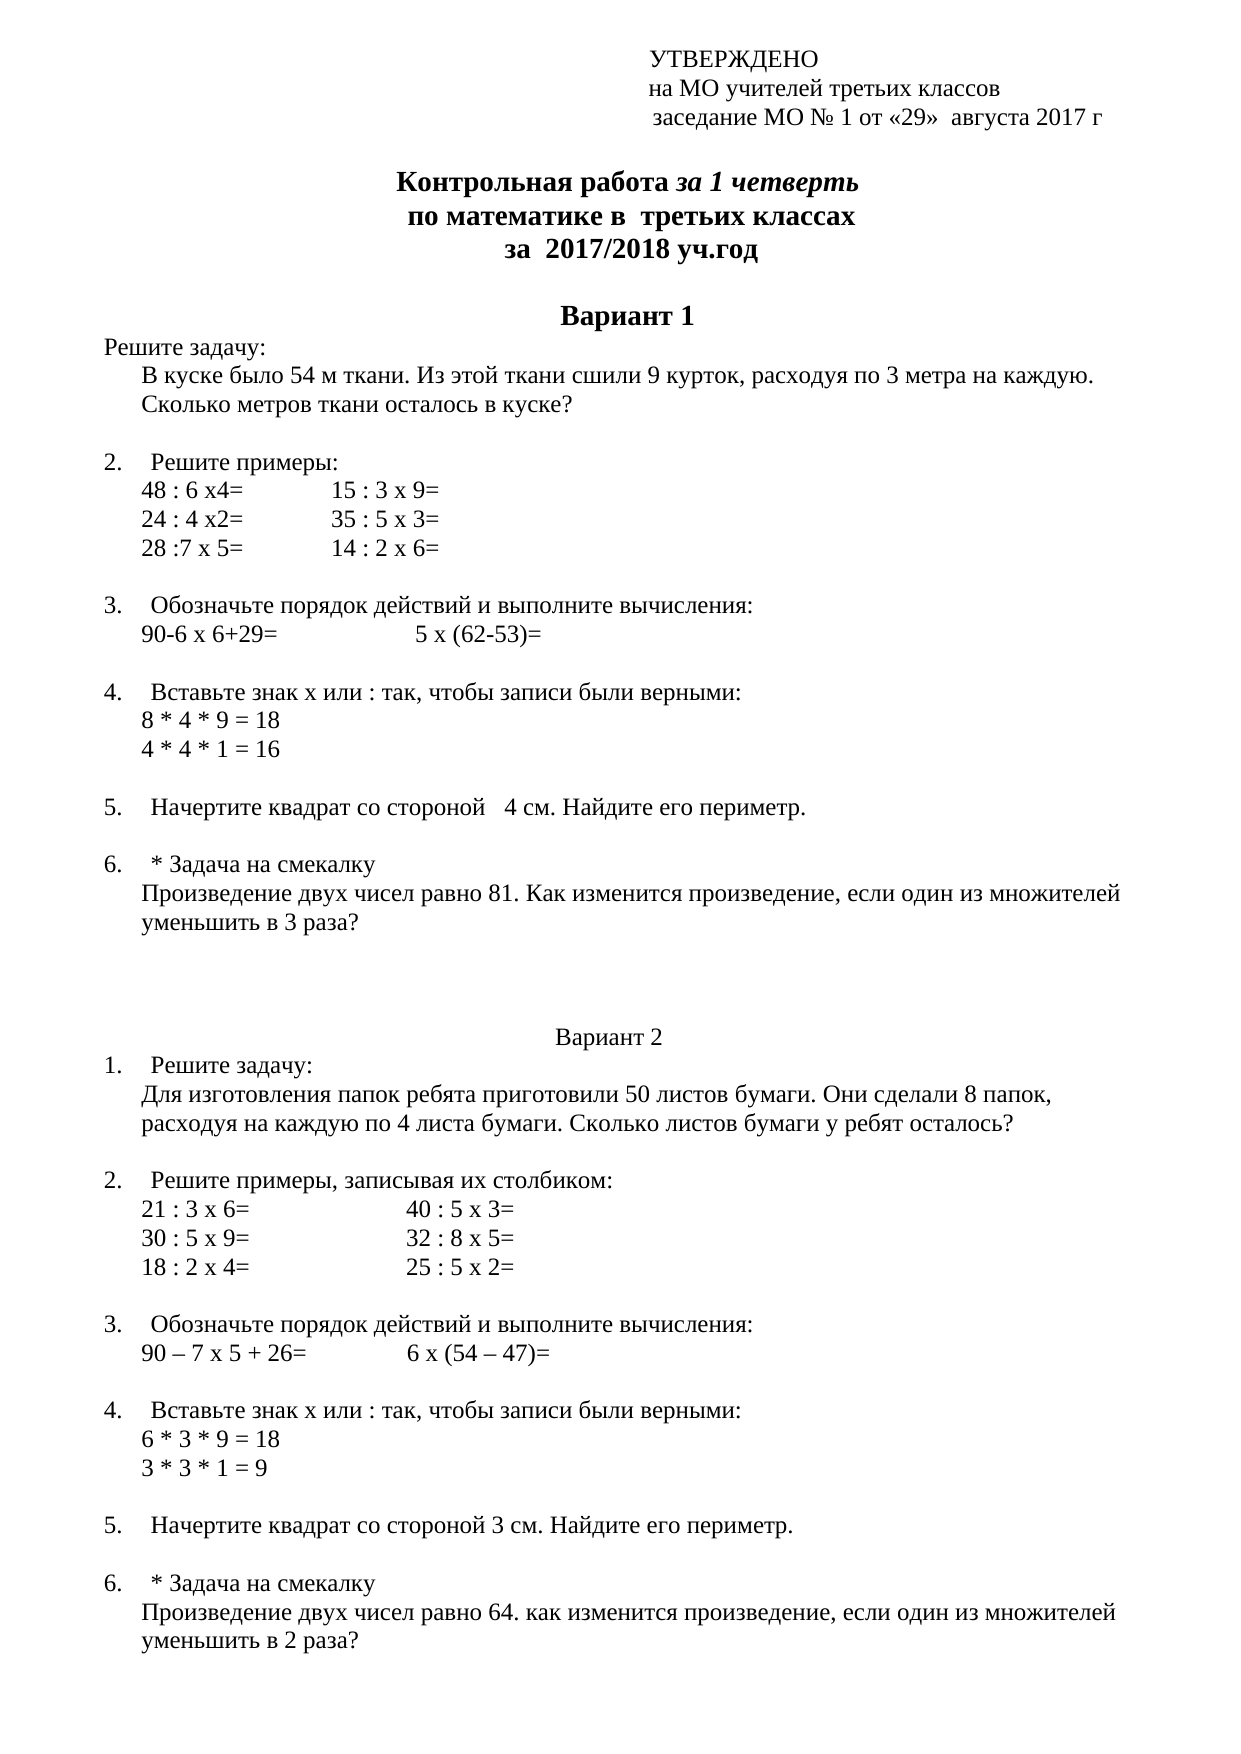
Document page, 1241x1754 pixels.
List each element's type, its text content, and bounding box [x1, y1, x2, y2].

text 2. Решите примеры: [103, 447, 1152, 476]
text 48 : 6 х4= 15 : 3 х 9= [141, 476, 1152, 504]
text Вариант 2 [66, 1022, 1152, 1051]
text 2. Решите примеры, записывая их столбиком: [103, 1166, 1152, 1194]
text 3. Обозначьте порядок действий и выполните вычисления: [103, 1309, 1152, 1338]
text 6. * Задача на смекалку [103, 1568, 1152, 1597]
text 4 * 4 * 1 = 16 [141, 734, 1152, 763]
text 5. Начертите квадрат со стороной 3 см. Найдите его периметр. [103, 1511, 1152, 1539]
text 18 : 2 х 4= 25 : 5 х 2= [141, 1252, 1152, 1281]
text Для изготовления папок ребята приготовили 50 листов бумаги. Они сделали 8 папок, расходуя на каждую по 4 листа бумаги. Сколько листов бумаги у ребят осталось? [141, 1079, 1152, 1137]
text 90 – 7 х 5 + 26= 6 х (54 – 47)= [141, 1338, 1152, 1367]
text 30 : 5 х 9= 32 : 8 х 5= [141, 1223, 1152, 1252]
text Решите задачу: [103, 332, 1152, 361]
text 8 * 4 * 9 = 18 [141, 706, 1152, 734]
text 4. Вставьте знак х или : так, чтобы записи были верными: [103, 1396, 1152, 1424]
text 6. * Задача на смекалку [103, 849, 1152, 878]
text 3 * 3 * 1 = 9 [141, 1453, 1152, 1482]
text Вариант 1 [103, 298, 1152, 332]
text 5. Начертите квадрат со стороной 4 см. Найдите его периметр. [103, 792, 1152, 821]
text УТВЕРЖДЕНО [103, 44, 1152, 73]
text 4. Вставьте знак х или : так, чтобы записи были верными: [103, 677, 1152, 706]
text заседание МО № 1 от «29» августа 2017 г [103, 102, 1152, 131]
text 3. Обозначьте порядок действий и выполните вычисления: [103, 591, 1152, 619]
text Произведение двух чисел равно 64. как изменится произведение, если один из множителей уменьшить в 2 раза? [141, 1597, 1152, 1654]
text за 2017/2018 уч.год [103, 231, 1152, 265]
text Контрольная работа за 1 четверть [103, 164, 1152, 198]
text 24 : 4 х2= 35 : 5 х 3= [141, 504, 1152, 533]
text 21 : 3 х 6= 40 : 5 х 3= [141, 1194, 1152, 1223]
text 6 * 3 * 9 = 18 [141, 1424, 1152, 1453]
text на МО учителей третьих классов [103, 73, 1152, 102]
text 90-6 х 6+29= 5 х (62-53)= [141, 619, 1152, 648]
text по математике в третьих классах [103, 198, 1152, 231]
text Произведение двух чисел равно 81. Как изменится произведение, если один из множителей уменьшить в 3 раза? [141, 878, 1152, 936]
text В куске было 54 м ткани. Из этой ткани сшили 9 курток, расходуя по 3 метра на каждую. Сколько метров ткани осталось в куске? [141, 361, 1152, 418]
text 1. Решите задачу: [103, 1051, 1152, 1079]
text 28 :7 х 5= 14 : 2 х 6= [141, 533, 1152, 562]
